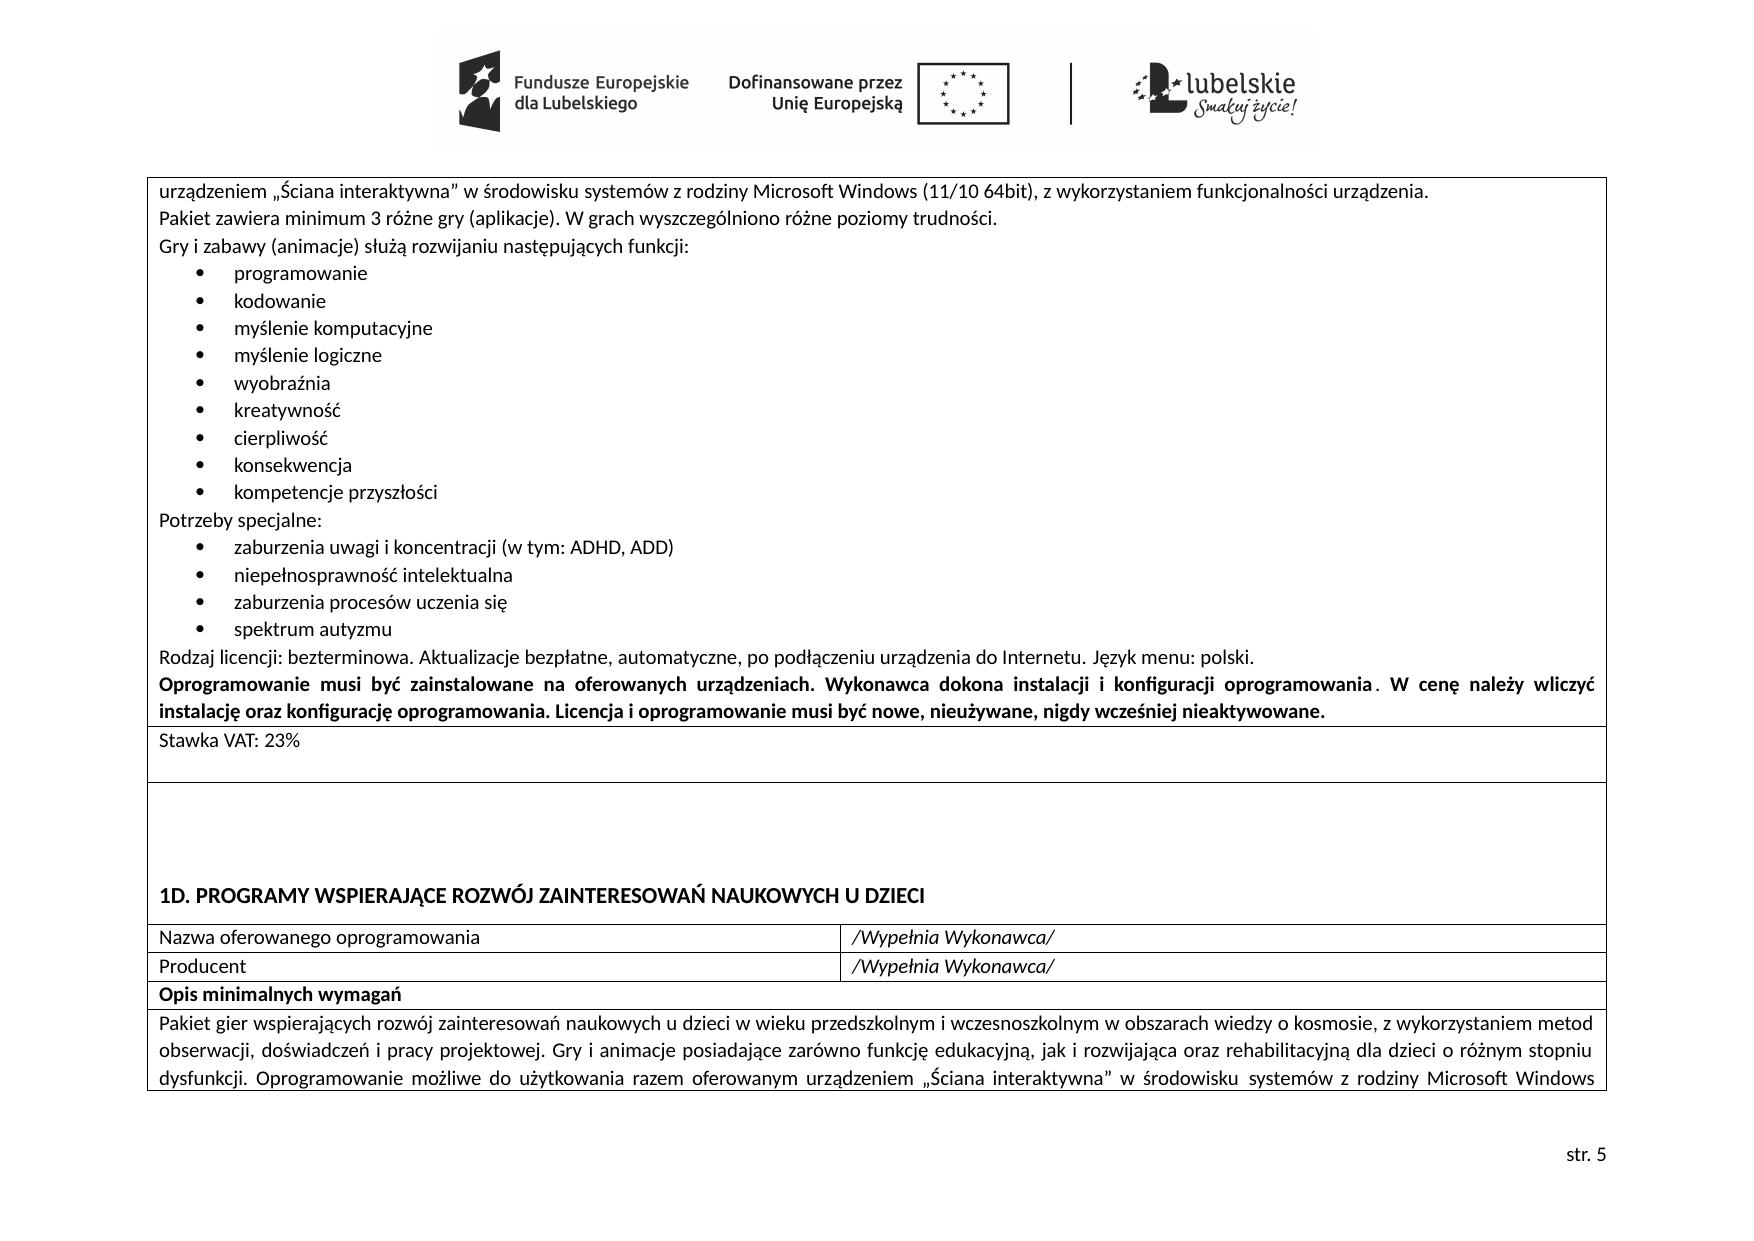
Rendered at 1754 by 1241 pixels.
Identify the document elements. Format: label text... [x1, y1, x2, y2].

table_cell /Wypełnia Wykonawca/ [841, 925, 1606, 952]
table_cell 1D. PROGRAMY WSPIERAJĄCE ROZWÓJ ZAINTERESOWAŃ NAUKOWYCH U DZIECI [148, 783, 1606, 923]
table_cell /Wypełnia Wykonawca/ [841, 953, 1606, 981]
table_cell Nazwa oferowanego oprogramowania [148, 925, 840, 952]
picture [437, 29, 1317, 153]
table_cell Opis minimalnych wymagań [148, 982, 1606, 1009]
table_cell Producent [148, 953, 840, 981]
table_cell Stawka VAT: 23% [148, 727, 1606, 782]
